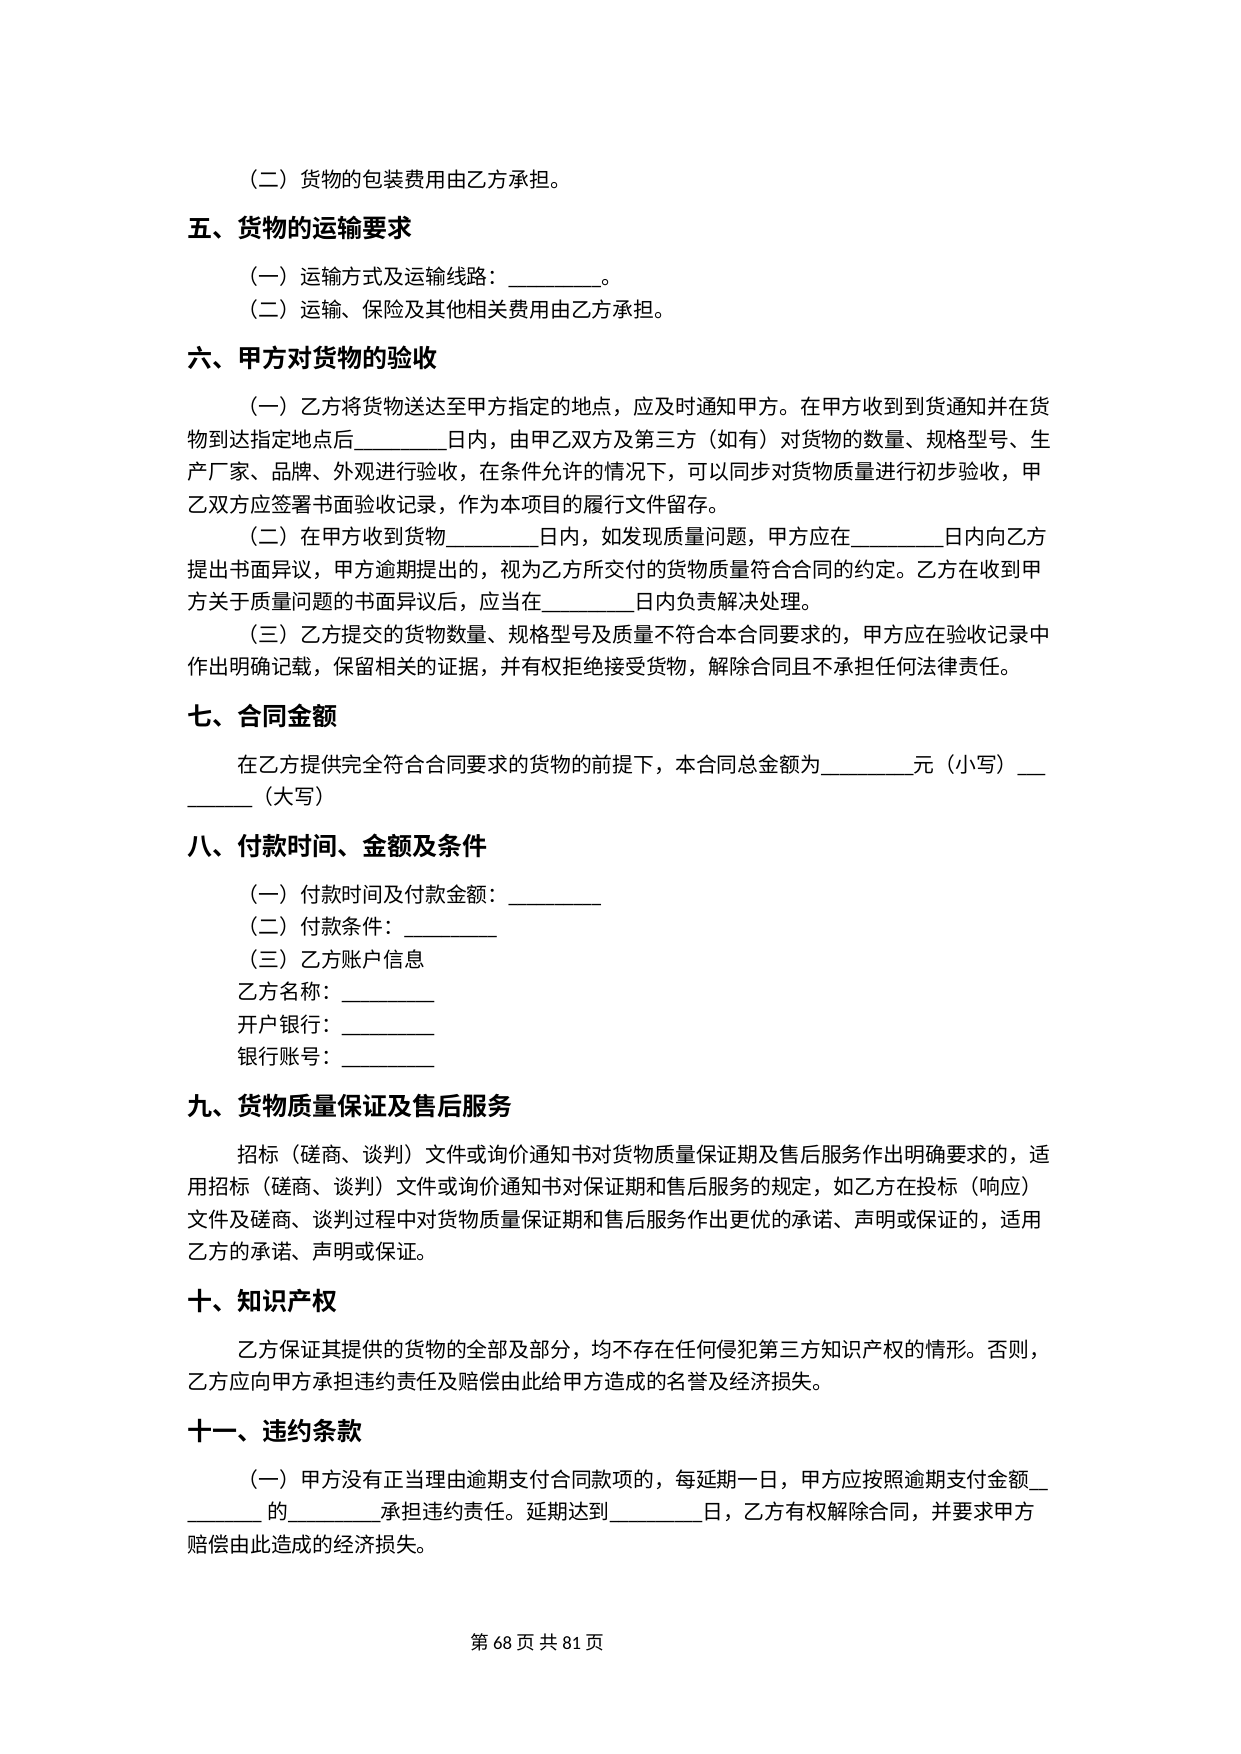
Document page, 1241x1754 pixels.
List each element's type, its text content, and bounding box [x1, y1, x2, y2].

text 开户银行：__________ [187, 1007, 1053, 1039]
text 在乙方提供完全符合合同要求的货物的前提下，本合同总金额为__________元（小写）__________（大写） [187, 747, 1053, 812]
text 八、付款时间、金额及条件 [187, 812, 1053, 877]
text 乙方名称：__________ [187, 974, 1053, 1007]
text 五、货物的运输要求 [187, 194, 1053, 259]
text 银行账号：__________ [187, 1039, 1053, 1072]
text 招标（磋商、谈判）文件或询价通知书对货物质量保证期及售后服务作出明确要求的，适用招标（磋商、谈判）文件或询价通知书对保证期和售后服务的规定，如乙方在投标（响应）文件及磋商、谈判过程中对货物质量保证期和售后服务作出更优的承诺、声明或保证的，适用乙方的承诺、声明或保证。 [187, 1137, 1053, 1267]
text 十一、违约条款 [187, 1397, 1053, 1462]
text （一）运输方式及运输线路：__________。 [187, 259, 1053, 292]
text （二）运输、保险及其他相关费用由乙方承担。 [187, 292, 1053, 324]
text 七、合同金额 [187, 682, 1053, 747]
text （三）乙方账户信息 [187, 942, 1053, 974]
text （一）甲方没有正当理由逾期支付合同款项的，每延期一日，甲方应按照逾期支付金额__________ 的__________承担违约责任。延期达到__________日，乙方有权解除合同，并要求甲方赔偿由此造成的经济损失。 [187, 1462, 1053, 1559]
text 乙方保证其提供的货物的全部及部分，均不存在任何侵犯第三方知识产权的情形。否则，乙方应向甲方承担违约责任及赔偿由此给甲方造成的名誉及经济损失。 [187, 1332, 1053, 1397]
text （三）乙方提交的货物数量、规格型号及质量不符合本合同要求的，甲方应在验收记录中作出明确记载，保留相关的证据，并有权拒绝接受货物，解除合同且不承担任何法律责任。 [187, 617, 1053, 682]
text （一）乙方将货物送达至甲方指定的地点，应及时通知甲方。在甲方收到到货通知并在货物到达指定地点后__________日内，由甲乙双方及第三方（如有）对货物的数量、规格型号、生产厂家、品牌、外观进行验收，在条件允许的情况下，可以同步对货物质量进行初步验收，甲乙双方应签署书面验收记录，作为本项目的履行文件留存。 [187, 389, 1053, 519]
text （一）付款时间及付款金额：__________ [187, 877, 1053, 909]
text 十、知识产权 [187, 1267, 1053, 1332]
text （二）在甲方收到货物__________日内，如发现质量问题，甲方应在__________日内向乙方提出书面异议，甲方逾期提出的，视为乙方所交付的货物质量符合合同的约定。乙方在收到甲方关于质量问题的书面异议后，应当在__________日内负责解决处理。 [187, 519, 1053, 617]
text （二）货物的包装费用由乙方承担。 [187, 162, 1053, 194]
text （二）付款条件：__________ [187, 909, 1053, 942]
text 六、甲方对货物的验收 [187, 324, 1053, 389]
text 九、货物质量保证及售后服务 [187, 1072, 1053, 1137]
